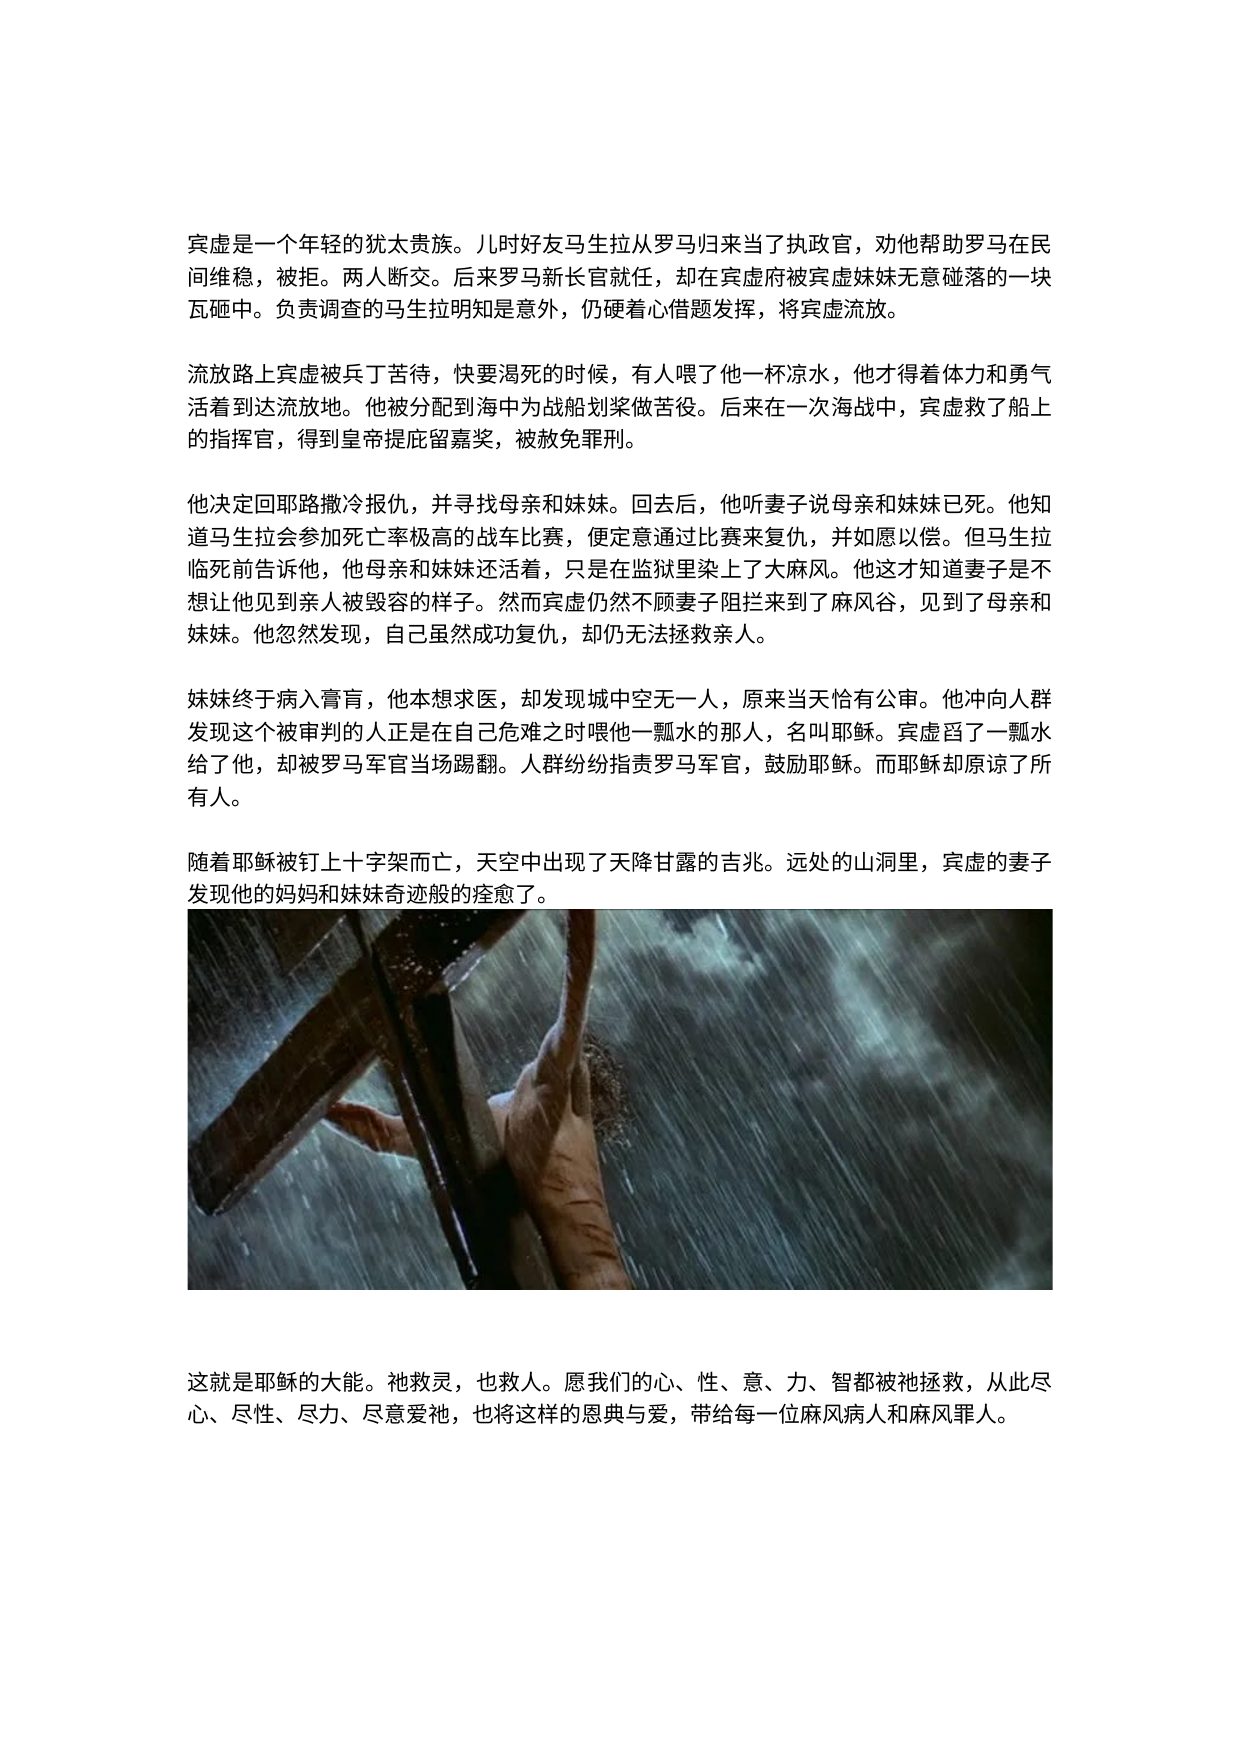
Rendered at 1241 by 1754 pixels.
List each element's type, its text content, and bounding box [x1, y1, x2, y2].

text 这就是耶稣的大能。祂救灵，也救人。愿我们的心、性、意、力、智都被祂拯救，从此尽心、尽性、尽力、尽意爱祂，也将这样的恩典与爱，带给每一位麻风病人和麻风罪人。 [187, 1364, 1053, 1429]
text 随着耶稣被钉上十字架而亡，天空中出现了天降甘露的吉兆。远处的山洞里，宾虚的妻子发现他的妈妈和妹妹奇迹般的痊愈了。 [187, 844, 1053, 909]
text 他决定回耶路撒冷报仇，并寻找母亲和妹妹。回去后，他听妻子说母亲和妹妹已死。他知道马生拉会参加死亡率极高的战车比赛，便定意通过比赛来复仇，并如愿以偿。但马生拉临死前告诉他，他母亲和妹妹还活着，只是在监狱里染上了大麻风。他这才知道妻子是不想让他见到亲人被毁容的样子。然而宾虚仍然不顾妻子阻拦来到了麻风谷，见到了母亲和妹妹。他忽然发现，自己虽然成功复仇，却仍无法拯救亲人。 [187, 487, 1053, 649]
text 妹妹终于病入膏肓，他本想求医，却发现城中空无一人，原来当天恰有公审。他冲向人群，发现这个被审判的人正是在自己危难之时喂他一瓢水的那人，名叫耶稣。宾虚舀了一瓢水给了他，却被罗马军官当场踢翻。人群纷纷指责罗马军官，鼓励耶稣。而耶稣却原谅了所有人。 [187, 682, 1053, 812]
picture [187, 909, 1053, 1290]
text 流放路上宾虚被兵丁苦待，快要渴死的时候，有人喂了他一杯凉水，他才得着体力和勇气活着到达流放地。他被分配到海中为战船划桨做苦役。后来在一次海战中，宾虚救了船上的指挥官，得到皇帝提庇留嘉奖，被赦免罪刑。 [187, 357, 1053, 454]
text 宾虚是一个年轻的犹太贵族。儿时好友马生拉从罗马归来当了执政官，劝他帮助罗马在民间维稳，被拒。两人断交。后来罗马新长官就任，却在宾虚府被宾虚妹妹无意碰落的一块瓦砸中。负责调查的马生拉明知是意外，仍硬着心借题发挥，将宾虚流放。 [187, 227, 1053, 324]
